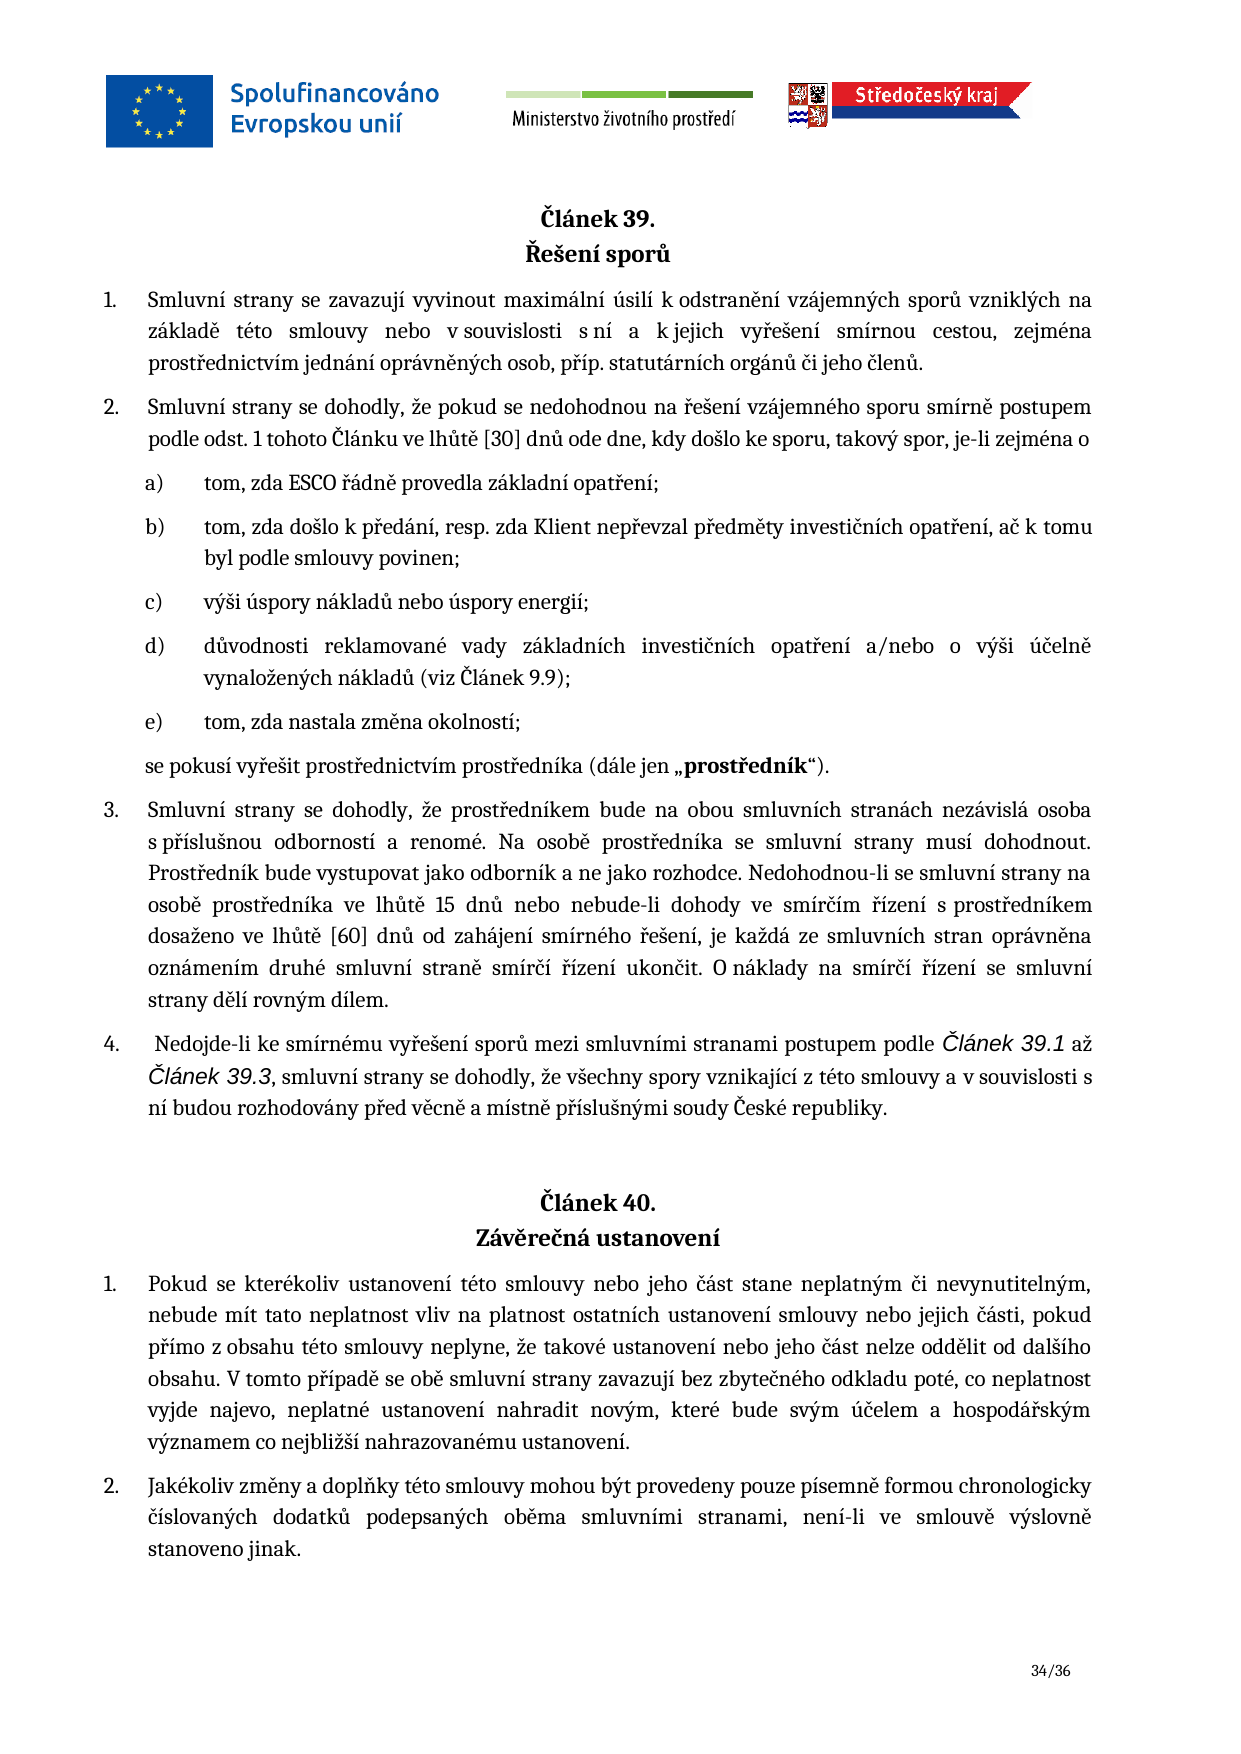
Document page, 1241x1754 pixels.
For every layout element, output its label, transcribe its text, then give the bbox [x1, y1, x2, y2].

subtitle Smluvní strany se dohodly, že prostředníkem bude na obou smluvních stranách nezávislá osoba s příslušnou odborností a renomé. Na osobě prostředníka se smluvní strany musí dohodnout. Prostředník bude vystupovat jako odborník a ne jako rozhodce. Nedohodnou-li se smluvní strany na osobě prostředníka ve lhůtě 15 dnů nebo nebude-li dohody ve smírčím řízení s prostředníkem dosaženo ve lhůtě [60] dnů od zahájení smírného řešení, je každá ze smluvních stran oprávněna oznámením druhé smluvní straně smírčí řízení ukončit. O náklady na smírčí řízení se smluvní strany dělí rovným dílem. [103, 797, 1092, 1013]
subtitle Smluvní strany se zavazují vyvinout maximální úsilí k odstranění vzájemných sporů vzniklých na základě této smlouvy nebo v souvislosti s ní a k jejich vyřešení smírnou cestou, zejména prostřednictvím jednání oprávněných osob, příp. statutárních orgánů či jeho členů. [103, 287, 1092, 376]
subtitle Pokud se kterékoliv ustanovení této smlouvy nebo jeho část stane neplatným či nevynutitelným, nebude mít tato neplatnost vliv na platnost ostatních ustanovení smlouvy nebo jejich části, pokud přímo z obsahu této smlouvy neplyne, že takové ustanovení nebo jeho část nelze oddělit od dalšího obsahu. V tomto případě se obě smluvní strany zavazují bez zbytečného odkladu poté, co neplatnost vyjde najevo, neplatné ustanovení nahradit novým, které bude svým účelem a hospodářským významem co nejbližší nahrazovanému ustanovení. [103, 1271, 1092, 1455]
subtitle důvodnosti reklamované vady základních investičních opatření a/nebo o výši účelně vynaložených nákladů (viz Článek 9.9); [145, 633, 1092, 691]
subtitle Nedojde-li ke smírnému vyřešení sporů mezi smluvními stranami postupem podle Článek 39.1 až Článek 39.3, smluvní strany se dohodly, že všechny spory vznikající z této smlouvy a v souvislosti s ní budou rozhodovány před věcně a místně příslušnými soudy České republiky. [103, 1030, 1092, 1122]
subtitle Řešení sporů [103, 205, 1092, 268]
text se pokusí vyřešit prostřednictvím prostředníka (dále jen „prostředník“). [103, 753, 1092, 779]
subtitle tom, zda došlo k předání, resp. zda Klient nepřevzal předměty investičních opatření, ač k tomu byl podle smlouvy povinen; [145, 513, 1092, 571]
subtitle výši úspory nákladů nebo úspory energií; [145, 589, 1092, 616]
picture [103, 73, 1048, 148]
subtitle Jakékoliv změny a doplňky této smlouvy mohou být provedeny pouze písemně formou chronologicky číslovaných dodatků podepsaných oběma smluvními stranami, není-li ve smlouvě výslovně stanoveno jinak. [103, 1473, 1092, 1562]
subtitle tom, zda nastala změna okolností; [145, 709, 1092, 735]
subtitle Závěrečná ustanovení [103, 1189, 1092, 1252]
subtitle Smluvní strany se dohodly, že pokud se nedohodnou na řešení vzájemného sporu smírně postupem podle odst. 1 tohoto Článku ve lhůtě [30] dnů ode dne, kdy došlo ke sporu, takový spor, je-li zejména o [103, 394, 1092, 452]
subtitle tom, zda ESCO řádně provedla základní opatření; [145, 469, 1092, 496]
